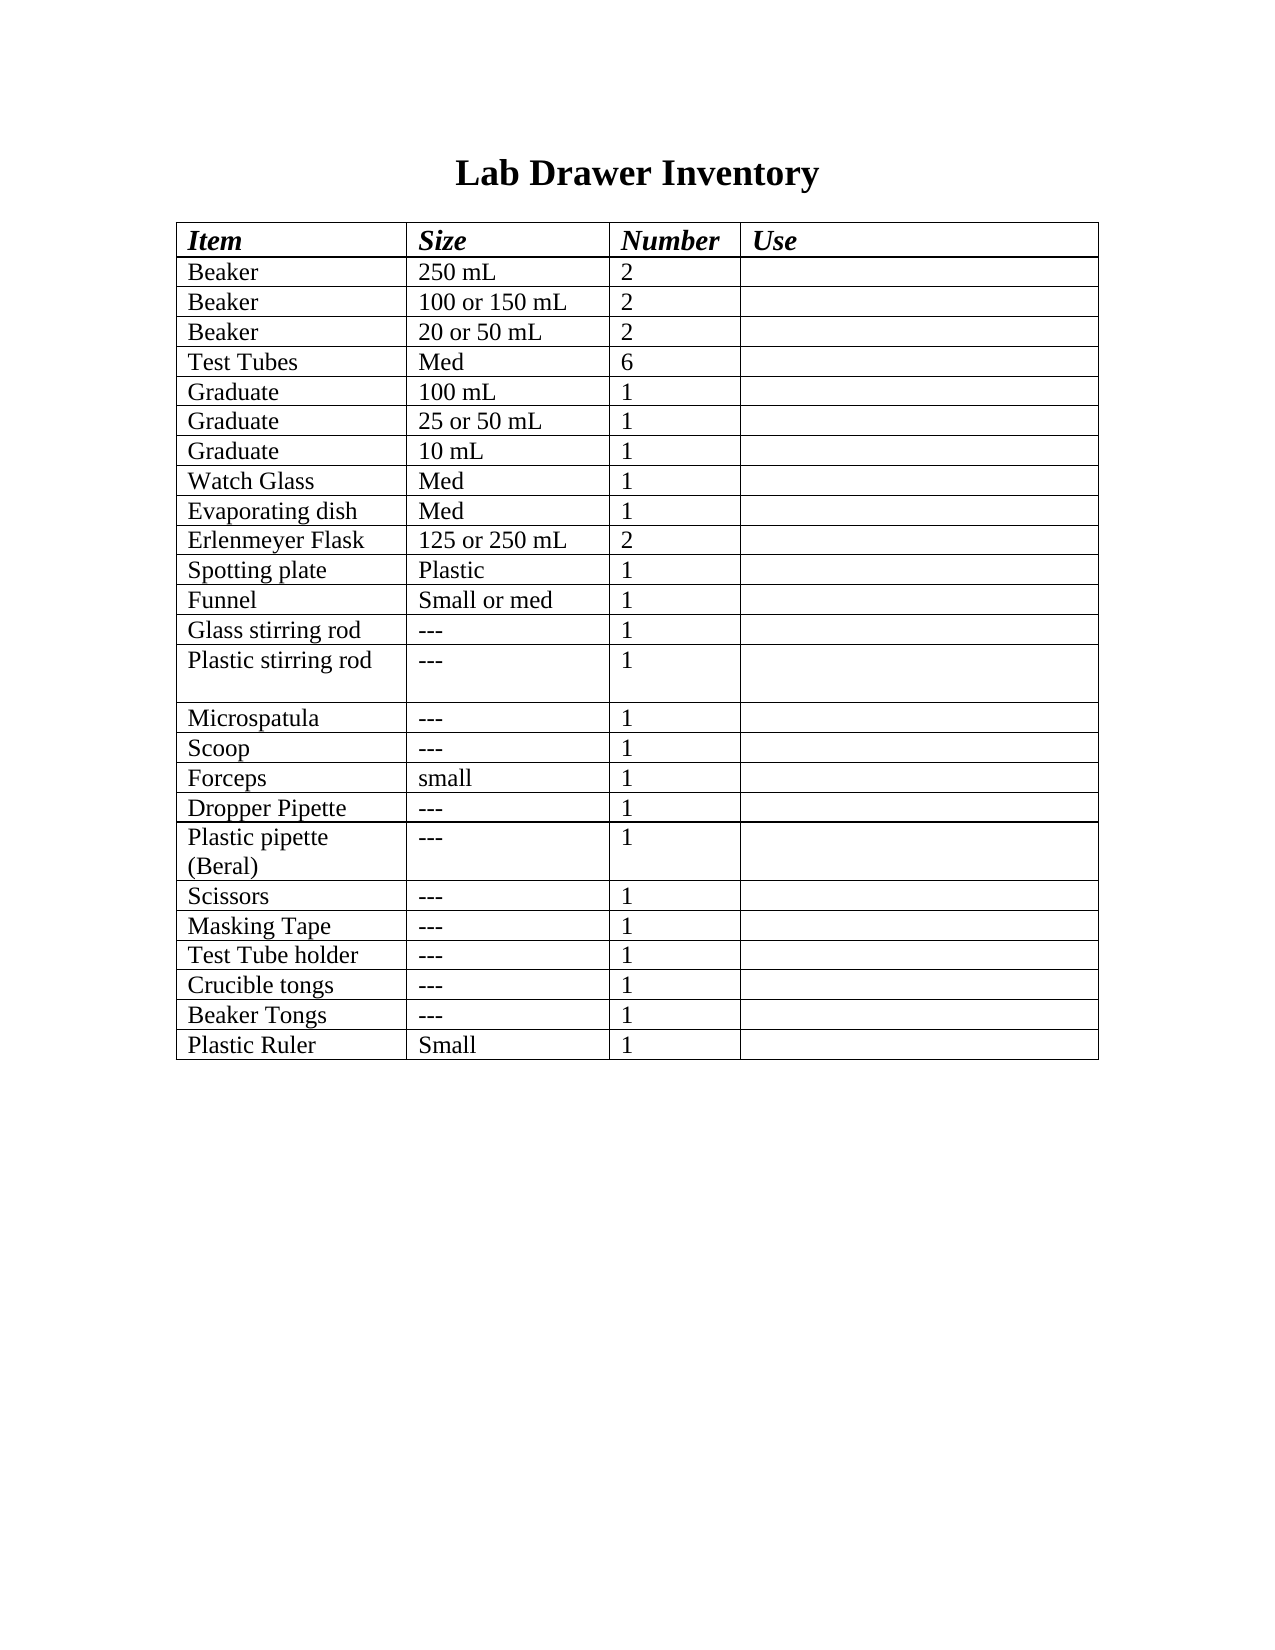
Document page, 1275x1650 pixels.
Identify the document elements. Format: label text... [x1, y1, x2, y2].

table_cell [741, 1000, 1098, 1029]
table_cell 2 [610, 526, 740, 554]
table_cell Beaker [177, 317, 406, 346]
table_cell [741, 377, 1098, 405]
table_cell [741, 287, 1098, 316]
table_cell --- [407, 793, 609, 821]
table_cell Crucible tongs [177, 970, 406, 999]
table_cell 1 [610, 496, 740, 524]
table_cell [741, 258, 1098, 286]
table_cell Plastic stirring rod [177, 645, 406, 702]
table_cell [741, 733, 1098, 762]
table_cell Med [407, 347, 609, 376]
table_cell 100 mL [407, 377, 609, 405]
table_cell Med [407, 496, 609, 524]
table_cell Glass stirring rod [177, 615, 406, 644]
table_cell 1 [610, 941, 740, 969]
table_cell Graduate [177, 436, 406, 465]
table_cell Microspatula [177, 703, 406, 732]
table_cell Small [407, 1030, 609, 1059]
table_cell Graduate [177, 377, 406, 405]
table_cell 2 [610, 317, 740, 346]
table_cell 2 [610, 258, 740, 286]
table_cell Beaker [177, 258, 406, 286]
table_cell [741, 970, 1098, 999]
table_cell 1 [610, 881, 740, 910]
table_cell Beaker Tongs [177, 1000, 406, 1029]
table_cell [741, 793, 1098, 821]
table_cell --- [407, 733, 609, 762]
table_cell [741, 347, 1098, 376]
table_cell 100 or 150 mL [407, 287, 609, 316]
table_cell [741, 763, 1098, 792]
table_cell Scissors [177, 881, 406, 910]
table_cell [741, 317, 1098, 346]
table_cell Funnel [177, 585, 406, 614]
table_header Size [407, 223, 609, 256]
table_cell 1 [610, 466, 740, 495]
table_cell small [407, 763, 609, 792]
table_cell 125 or 250 mL [407, 526, 609, 554]
table_cell Erlenmeyer Flask [177, 526, 406, 554]
table_cell Plastic pipette (Beral) [177, 823, 406, 880]
table_cell Beaker [177, 287, 406, 316]
table_cell 1 [610, 406, 740, 435]
table_cell 10 mL [407, 436, 609, 465]
table_cell Evaporating dish [177, 496, 406, 524]
table_cell --- [407, 703, 609, 732]
table_cell --- [407, 881, 609, 910]
table_cell --- [407, 645, 609, 702]
table_cell 1 [610, 793, 740, 821]
table_cell 6 [610, 347, 740, 376]
table_cell 1 [610, 763, 740, 792]
table_cell [741, 436, 1098, 465]
table_cell Spotting plate [177, 555, 406, 584]
table_cell --- [407, 970, 609, 999]
table_cell 1 [610, 733, 740, 762]
table_cell [741, 615, 1098, 644]
table_cell [741, 703, 1098, 732]
table_cell Small or med [407, 585, 609, 614]
table_cell 1 [610, 645, 740, 702]
table_cell 25 or 50 mL [407, 406, 609, 435]
table_cell 1 [610, 585, 740, 614]
table_cell 1 [610, 615, 740, 644]
table_cell --- [407, 615, 609, 644]
table_cell 20 or 50 mL [407, 317, 609, 346]
table_cell Dropper Pipette [177, 793, 406, 821]
table_cell Forceps [177, 763, 406, 792]
table_cell --- [407, 823, 609, 880]
table_cell [741, 496, 1098, 524]
table_cell 1 [610, 703, 740, 732]
table_header Item [177, 223, 406, 256]
table_cell [741, 1030, 1098, 1059]
table_cell [741, 881, 1098, 910]
text Lab Drawer Inventory [187, 150, 1087, 193]
table_cell --- [407, 911, 609, 939]
table_cell 1 [610, 436, 740, 465]
table_cell [741, 911, 1098, 939]
table_cell [741, 466, 1098, 495]
table_cell Masking Tape [177, 911, 406, 939]
table_cell 1 [610, 377, 740, 405]
table_cell Plastic [407, 555, 609, 584]
table_cell 2 [610, 287, 740, 316]
table_cell [741, 555, 1098, 584]
table_cell --- [407, 1000, 609, 1029]
table_cell Test Tubes [177, 347, 406, 376]
table_cell Graduate [177, 406, 406, 435]
table_cell 1 [610, 970, 740, 999]
table_cell Med [407, 466, 609, 495]
table_cell --- [407, 941, 609, 969]
table_header Number [610, 223, 740, 256]
table_cell Plastic Ruler [177, 1030, 406, 1059]
table_cell [741, 941, 1098, 969]
table_cell [741, 526, 1098, 554]
table_header Use [741, 223, 1098, 256]
table_cell 1 [610, 823, 740, 880]
table_cell [741, 406, 1098, 435]
table_cell 1 [610, 911, 740, 939]
table_cell Test Tube holder [177, 941, 406, 969]
table_cell 250 mL [407, 258, 609, 286]
table_cell 1 [610, 1030, 740, 1059]
table_cell 1 [610, 555, 740, 584]
table_cell 1 [610, 1000, 740, 1029]
table_cell [741, 585, 1098, 614]
table_cell Scoop [177, 733, 406, 762]
table_cell Watch Glass [177, 466, 406, 495]
table_cell [741, 823, 1098, 880]
table_cell [741, 645, 1098, 702]
